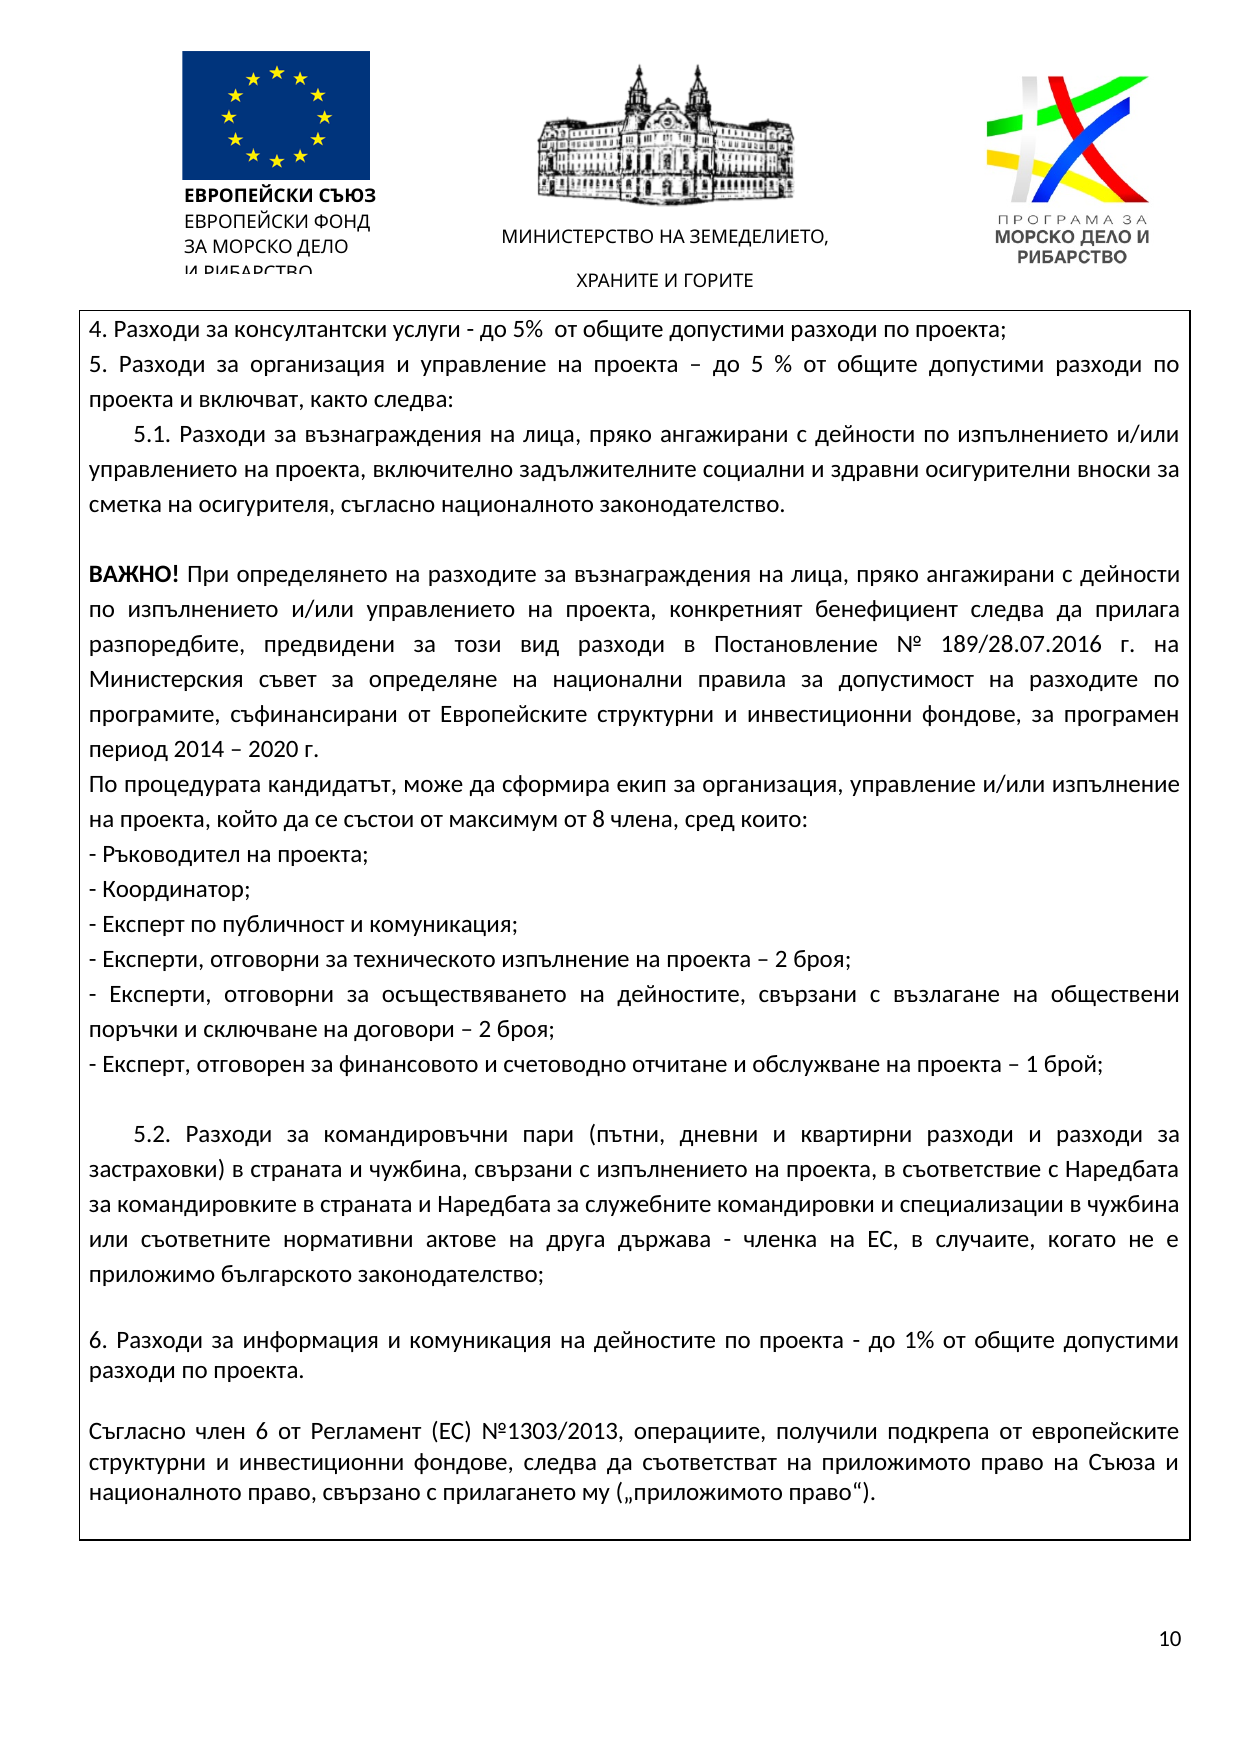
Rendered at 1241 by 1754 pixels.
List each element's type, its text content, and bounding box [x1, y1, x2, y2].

list 5.1. Разходи за възнаграждения на лица, пряко ангажирани с дейности по изпълнението и/или управлението на проекта, включително задължителните социални и здравни осигурителни вноски за сметка на осигурителя, съгласно националното законодателство. [80, 415, 1189, 519]
list - Ръководител на проекта; [80, 835, 1189, 869]
list - Експерти, отговорни за техническото изпълнение на проекта – 2 броя; [80, 940, 1189, 974]
text 6. Разходи за информация и комуникация на дейностите по проекта - до 1% от общите допустими разходи по проекта. [89, 1324, 1181, 1385]
list 5. Разходи за организация и управление на проекта – до 5 % от общите допустими разходи по проекта и включват, както следва: [80, 345, 1189, 414]
picture [531, 60, 807, 210]
list ВАЖНО! При определянето на разходите за възнаграждения на лица, пряко ангажирани с дейности по изпълнението и/или управлението на проекта, конкретният бенефициент следва да прилага разпоредбите, предвидени за този вид разходи в Постановление № 189/28.07.2016 г. на Министерския съвет за определяне на национални правила за допустимост на разходите по програмите, съфинансирани от Европейските структурни и инвестиционни фондове, за програмен период 2014 – 2020 г. [80, 555, 1189, 764]
picture [929, 43, 1201, 288]
list - Експерти, отговорни за осъществяването на дейностите, свързани с възлагане на обществени поръчки и сключване на договори – 2 броя; [80, 975, 1189, 1044]
list - Експерт, отговорен за финансовото и счетоводно отчитане и обслужване на проекта – 1 брой; [80, 1045, 1189, 1079]
text Съгласно член 6 от Регламент (ЕС) №1303/2013, операциите, получили подкрепа от европейските структурни и инвестиционни фондове, следва да съответстват на приложимото право на Съюза и националното право, свързано с прилагането му („приложимото право“). [89, 1415, 1181, 1507]
list - Експерт по публичност и комуникация; [80, 905, 1189, 939]
list 4. Разходи за консултантски услуги - до 5% от общите допустими разходи по проекта; [80, 311, 1189, 344]
list - Координатор; [80, 870, 1189, 904]
list По процедурата кандидатът, може да сформира екип за организация, управление и/или изпълнение на проекта, който да се състои от максимум от 8 члена, сред които: [80, 765, 1189, 834]
list 5.2. Разходи за командировъчни пари (пътни, дневни и квартирни разходи и разходи за застраховки) в страната и чужбина, свързани с изпълнението на проекта, в съответствие с Наредбата за командировките в страната и Наредбата за служебните командировки и специализации в чужбина или съответните нормативни актове на друга държава - членка на ЕС, в случаите, когато не е приложимо българското законодателство; [80, 1115, 1189, 1289]
